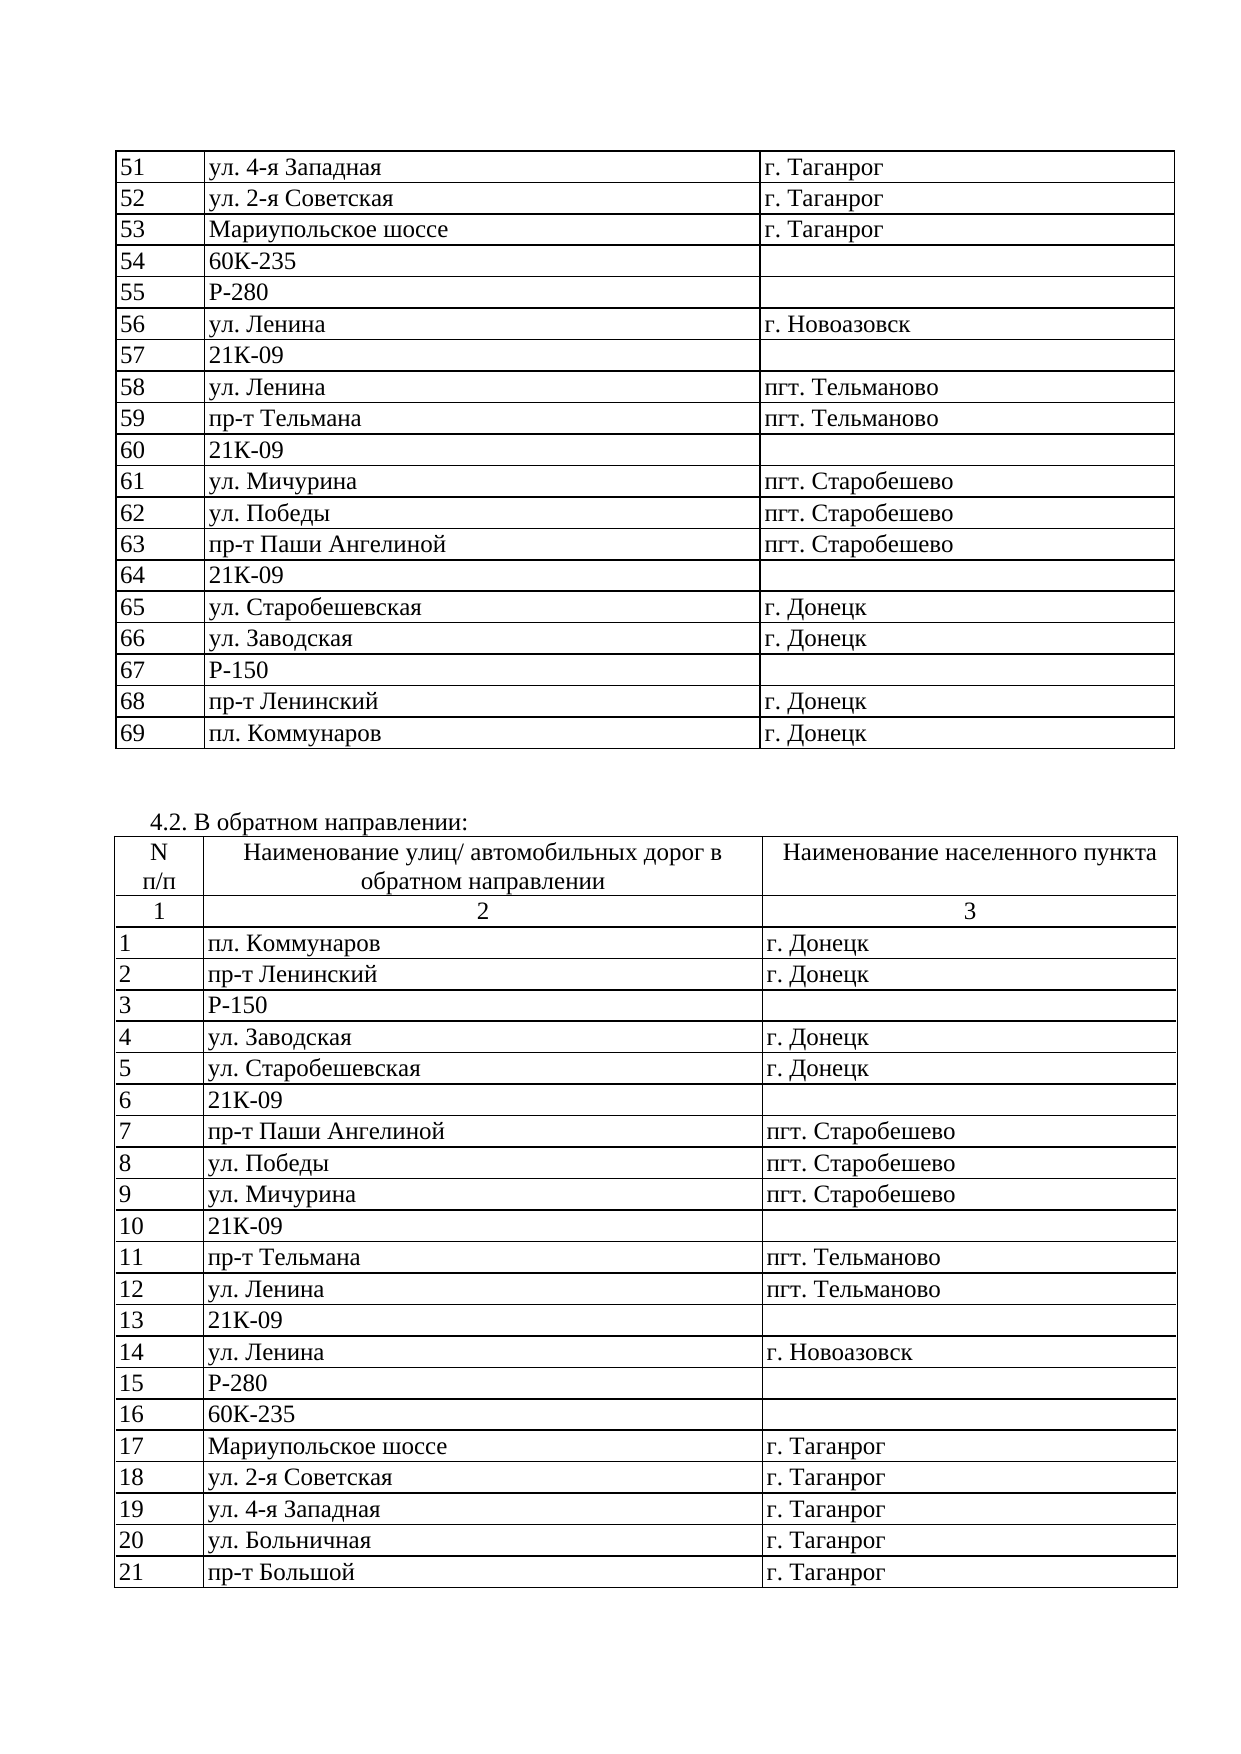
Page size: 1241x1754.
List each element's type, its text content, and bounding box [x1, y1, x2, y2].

table_cell ул. Победы [205, 498, 759, 527]
table_cell 16 [115, 1399, 203, 1429]
table_cell пгт. Старобешево [763, 1178, 1177, 1209]
table_cell 21К-09 [205, 435, 759, 464]
table_cell ул. Победы [204, 1148, 762, 1178]
table_cell 65 [117, 592, 204, 622]
table_cell г. Донецк [761, 592, 1174, 622]
table_cell 66 [117, 623, 204, 653]
table_cell 60 [117, 435, 204, 464]
table_cell ул. Заводская [205, 623, 759, 653]
table_cell 69 [117, 718, 204, 748]
table_cell [761, 246, 1174, 276]
table_cell 1 [115, 927, 203, 957]
table_cell [763, 1398, 1177, 1429]
table_cell ул. 4-я Западная [204, 1494, 762, 1524]
table_header Наименование населенного пункта [763, 837, 1177, 894]
table_cell ул. Мичурина [205, 466, 759, 496]
table_cell 11 [115, 1242, 203, 1272]
table_cell пр-т Ленинский [204, 959, 762, 989]
table_header Наименование улиц/ автомобильных дорог в обратном направлении [204, 837, 762, 894]
table_cell 8 [115, 1147, 203, 1178]
table_cell Мариупольское шоссе [205, 215, 759, 244]
table_cell 10 [115, 1210, 203, 1241]
table_cell ул. Заводская [204, 1022, 762, 1052]
table_cell 21К-09 [205, 561, 759, 590]
table_cell 57 [117, 340, 204, 370]
table_cell ул. Ленина [205, 309, 759, 339]
table_cell ул. Старобешевская [205, 592, 759, 622]
table_cell 59 [117, 403, 204, 433]
table_cell 3 [763, 895, 1177, 926]
table_cell 17 [115, 1430, 203, 1461]
table_cell ул. Больничная [204, 1525, 762, 1555]
table_cell [763, 1209, 1177, 1241]
table_cell ул. 4-я Западная [205, 152, 759, 181]
table_cell 63 [117, 529, 204, 559]
table_cell 67 [117, 655, 204, 685]
table_cell пгт. Тельманово [763, 1272, 1177, 1303]
table_cell Р-280 [204, 1368, 762, 1398]
table_cell г. Донецк [763, 1020, 1177, 1052]
table_cell 53 [117, 215, 204, 244]
table_cell [763, 1083, 1177, 1115]
table_cell 21К-09 [204, 1305, 762, 1335]
table_cell ул. 2-я Советская [204, 1462, 762, 1492]
table_cell г. Донецк [763, 958, 1177, 989]
table_cell 61 [117, 466, 204, 496]
table_cell пгт. Старобешево [763, 1146, 1177, 1178]
table_cell г. Таганрог [763, 1555, 1177, 1587]
table_cell 3 [115, 990, 203, 1020]
table_cell 21К-09 [205, 340, 759, 370]
table_cell г. Донецк [761, 623, 1174, 653]
table_cell 60К-235 [204, 1400, 762, 1429]
table_cell г. Таганрог [763, 1461, 1177, 1492]
table_cell г. Таганрог [763, 1524, 1177, 1555]
table_cell [763, 989, 1177, 1020]
table_cell пр-т Паши Ангелиной [205, 529, 759, 559]
table_cell 13 [115, 1305, 203, 1335]
table_cell 1 [115, 896, 203, 926]
table_cell [761, 655, 1174, 685]
table_cell 58 [117, 372, 204, 402]
table_header N п/п [115, 837, 203, 894]
table_cell 56 [117, 309, 204, 339]
table_cell 21 [115, 1556, 203, 1587]
table_cell пгт. Старобешево [763, 1115, 1177, 1146]
table_cell 68 [117, 686, 204, 716]
table_cell пр-т Паши Ангелиной [204, 1116, 762, 1146]
table_cell 7 [115, 1116, 203, 1146]
table_cell пр-т Ленинский [205, 686, 759, 716]
table_cell пгт. Старобешево [761, 498, 1174, 527]
table_cell [763, 1304, 1177, 1335]
table_cell 2 [204, 896, 762, 926]
table_cell г. Таганрог [761, 152, 1174, 181]
table_cell [763, 1366, 1177, 1398]
table_cell пр-т Большой [204, 1557, 762, 1587]
table_cell ул. Ленина [204, 1337, 762, 1366]
table_cell ул. Мичурина [204, 1179, 762, 1209]
table_cell ул. Ленина [204, 1274, 762, 1303]
table_cell 18 [115, 1462, 203, 1492]
table_cell 21К-09 [204, 1211, 762, 1241]
table_cell ул. 2-я Советская [205, 183, 759, 213]
table_cell 2 [115, 959, 203, 989]
table_cell пгт. Тельманово [761, 403, 1174, 433]
table_cell Р-280 [205, 277, 759, 307]
table_cell 55 [117, 277, 204, 307]
table_cell ул. Старобешевская [204, 1053, 762, 1083]
table_cell ул. Ленина [205, 372, 759, 402]
table_cell г. Новоазовск [761, 309, 1174, 339]
table_cell 52 [117, 183, 204, 213]
table_cell пр-т Тельмана [205, 403, 759, 433]
table_cell [761, 277, 1174, 307]
table_cell пр-т Тельмана [204, 1242, 762, 1272]
table_cell 19 [115, 1493, 203, 1524]
table_cell г. Таганрог [763, 1492, 1177, 1524]
table_cell г. Донецк [761, 686, 1174, 716]
table_cell г. Новоазовск [763, 1335, 1177, 1366]
table_cell Р-150 [205, 655, 759, 685]
table_cell Р-150 [204, 991, 762, 1020]
table_cell Мариупольское шоссе [204, 1431, 762, 1461]
table_cell г. Таганрог [761, 215, 1174, 244]
table_cell 6 [115, 1084, 203, 1115]
text 4.2. В обратном направлении: [150, 807, 1090, 836]
table_cell пгт. Старобешево [761, 466, 1174, 496]
table_cell 4 [115, 1021, 203, 1052]
table_cell г. Таганрог [761, 183, 1174, 213]
table_cell 9 [115, 1179, 203, 1209]
table_cell пгт. Тельманово [763, 1241, 1177, 1272]
table_cell 64 [117, 561, 204, 590]
table_cell 62 [117, 498, 204, 527]
table_cell 5 [115, 1053, 203, 1083]
table_cell 12 [115, 1273, 203, 1303]
table_cell [761, 435, 1174, 464]
table_cell 14 [115, 1336, 203, 1366]
table_cell г. Донецк [763, 1052, 1177, 1083]
table_cell пл. Коммунаров [204, 928, 762, 957]
table_cell 20 [115, 1525, 203, 1555]
table_cell 15 [115, 1368, 203, 1398]
table_cell 54 [117, 246, 204, 276]
table_cell г. Донецк [763, 926, 1177, 957]
table_cell 51 [117, 152, 204, 181]
table_cell 21К-09 [204, 1085, 762, 1115]
table_cell г. Донецк [761, 718, 1174, 748]
table_cell [761, 561, 1174, 590]
table_cell [761, 340, 1174, 370]
table_cell пгт. Тельманово [761, 372, 1174, 402]
table_cell пл. Коммунаров [205, 718, 759, 748]
table_cell 60К-235 [205, 246, 759, 276]
table_cell пгт. Старобешево [761, 529, 1174, 559]
table_cell г. Таганрог [763, 1429, 1177, 1461]
